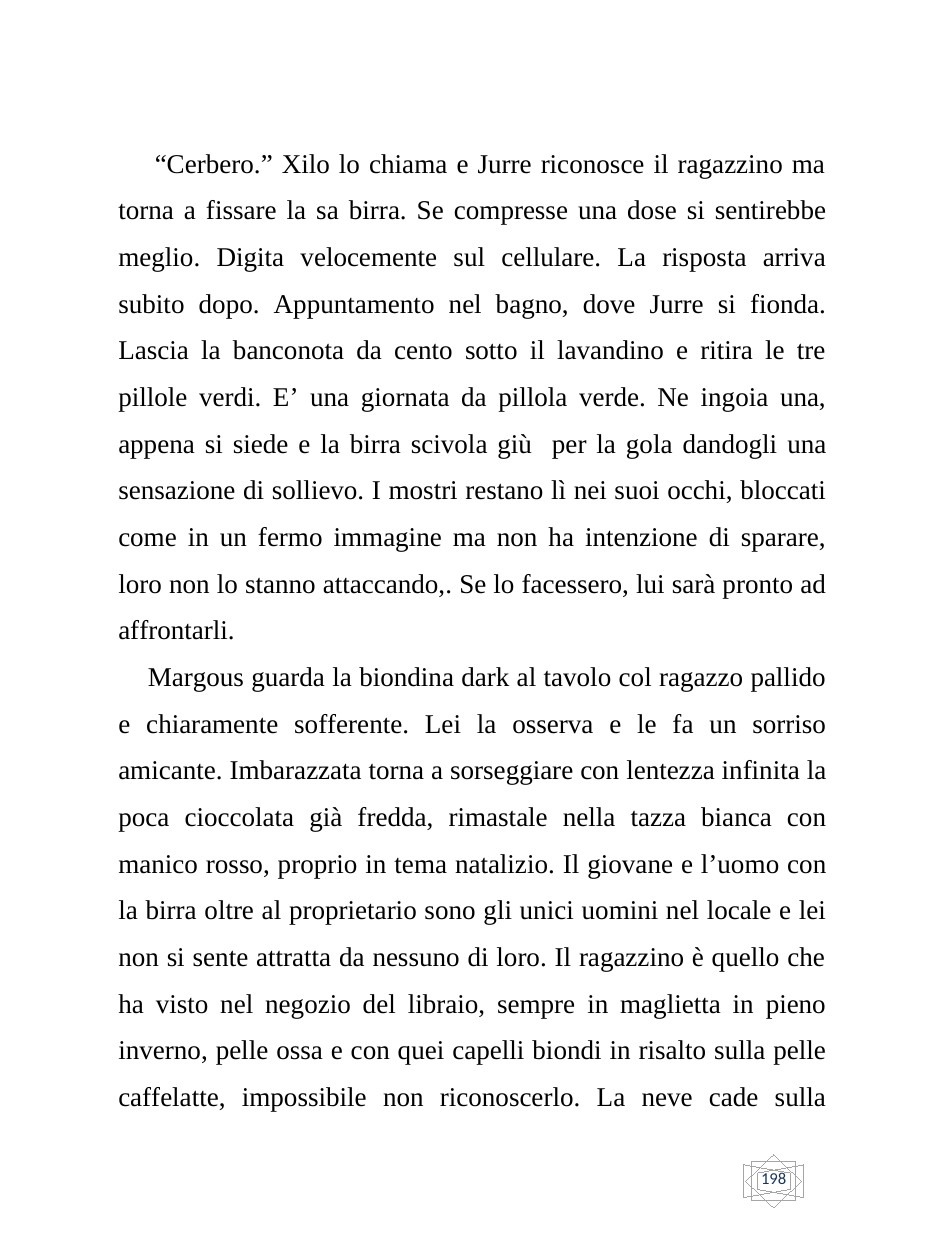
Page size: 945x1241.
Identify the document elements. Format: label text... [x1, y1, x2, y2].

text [118, 661, 827, 1112]
text “Cerbero.” Xilo lo chiama e Jurre riconosce il ragazzino ma torna a fissare la sa birra. Se compresse una dose si sentirebbe meglio. Digita velocemente sul cellulare. La risposta arriva subito dopo. Appuntamento nel bagno, dove Jurre si fionda. Lascia la banconota da cento sotto il lavandino e ritira le tre pillole verdi. E’ una giornata da pillola verde. Ne ingoia una, appena si siede e la birra scivola giù per la gola dandogli una sensazione di sollievo. I mostri restano lì nei suoi occhi, bloccati come in un fermo immagine ma non ha intenzione di sparare, loro non lo stanno attaccando,. Se lo facessero, lui sarà pronto ad affrontarli. [118, 148, 827, 646]
